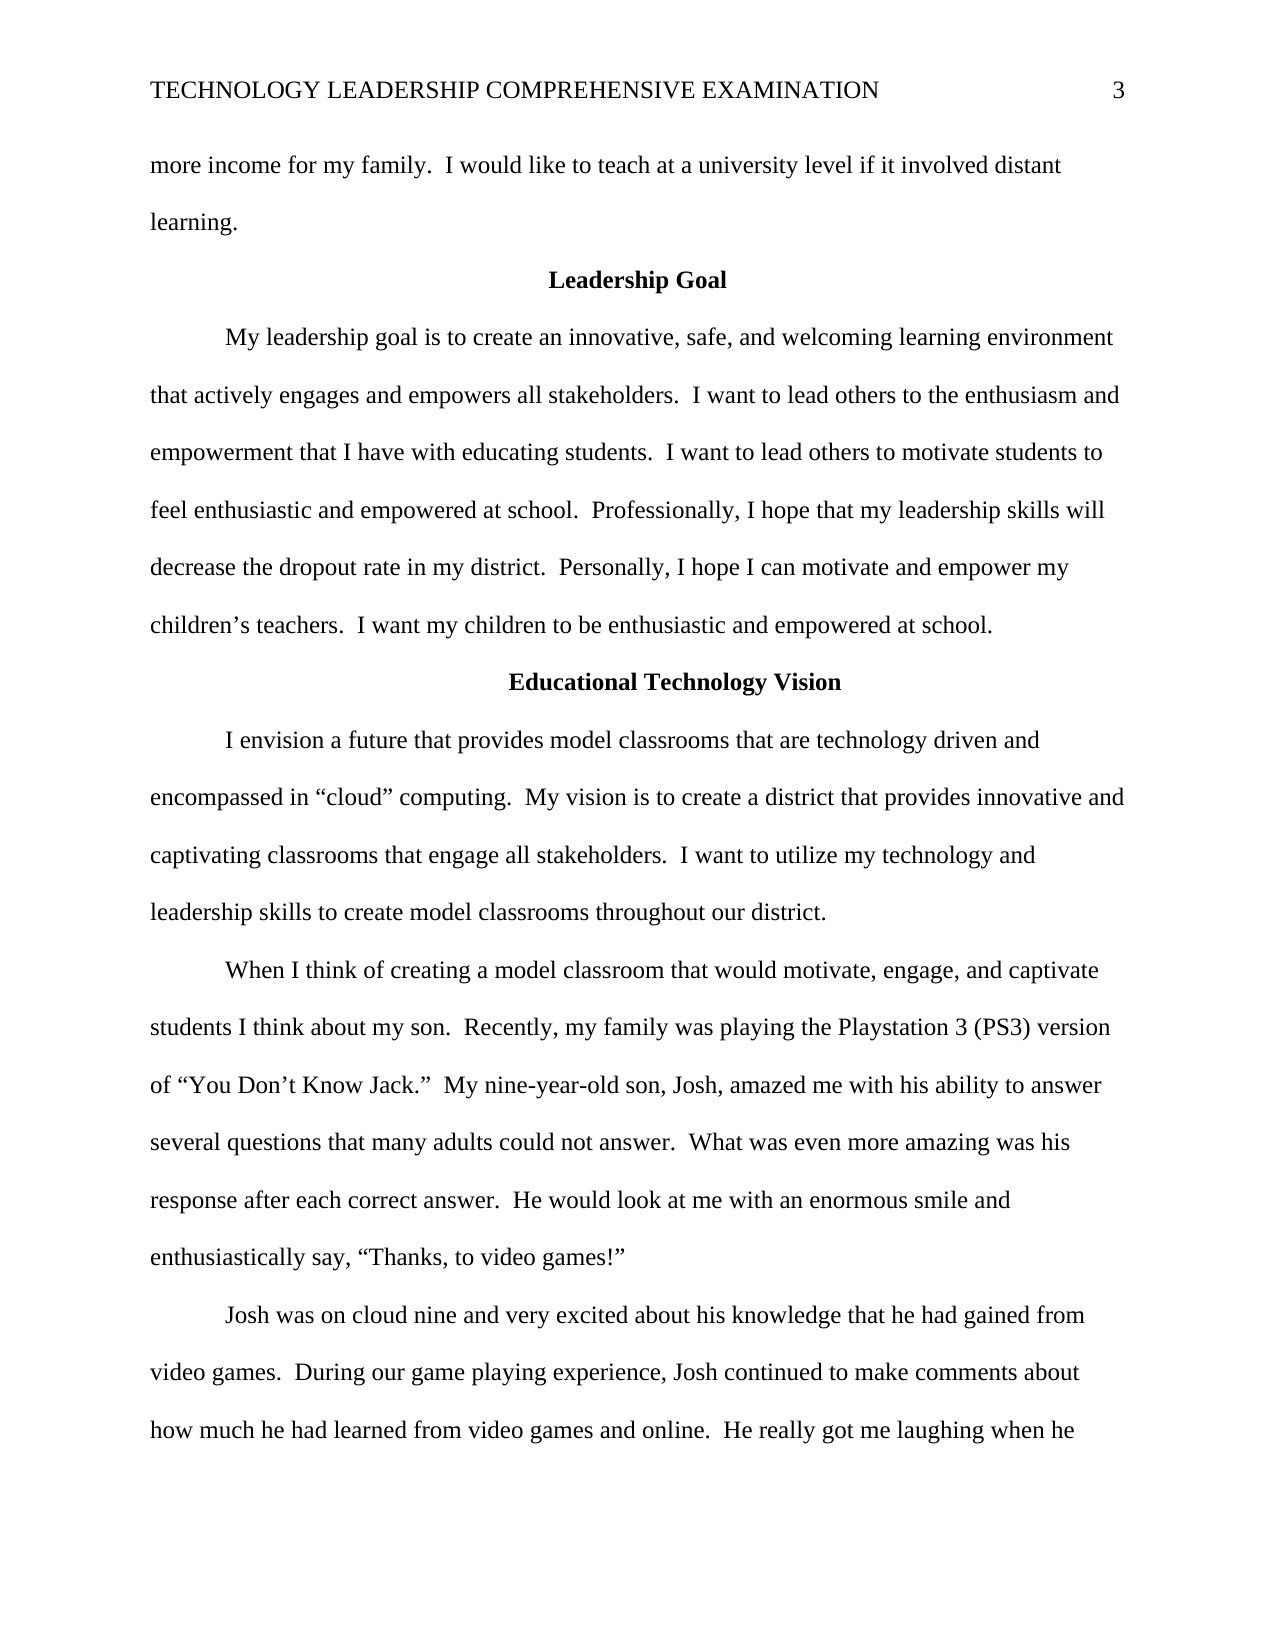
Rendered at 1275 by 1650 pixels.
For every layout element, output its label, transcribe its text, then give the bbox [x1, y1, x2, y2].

text Leadership Goal [150, 265, 1125, 294]
text My leadership goal is to create an innovative, safe, and welcoming learning environment that actively engages and empowers all stakeholders. I want to lead others to the enthusiasm and empowerment that I have with educating students. I want to lead others to motivate students to feel enthusiastic and empowered at school. Professionally, I hope that my leadership skills will decrease the dropout rate in my district. Personally, I hope I can motivate and empower my children’s teachers. I want my children to be enthusiastic and empowered at school. [150, 322, 1125, 639]
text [150, 1300, 1125, 1444]
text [150, 150, 1125, 236]
text When I think of creating a model classroom that would motivate, engage, and captivate students I think about my son. Recently, my family was playing the Playstation 3 (PS3) version of “You Don’t Know Jack.” My nine-year-old son, Josh, amazed me with his ability to answer several questions that many adults could not answer. What was even more amazing was his response after each correct answer. He would look at me with an enormous smile and enthusiastically say, “Thanks, to video games!” [150, 955, 1125, 1271]
text I envision a future that provides model classrooms that are technology driven and encompassed in “cloud” computing. My vision is to create a district that provides innovative and captivating classrooms that engage all stakeholders. I want to utilize my technology and leadership skills to create model classrooms throughout our district. [150, 725, 1125, 926]
text Educational Technology Vision [150, 667, 1125, 696]
